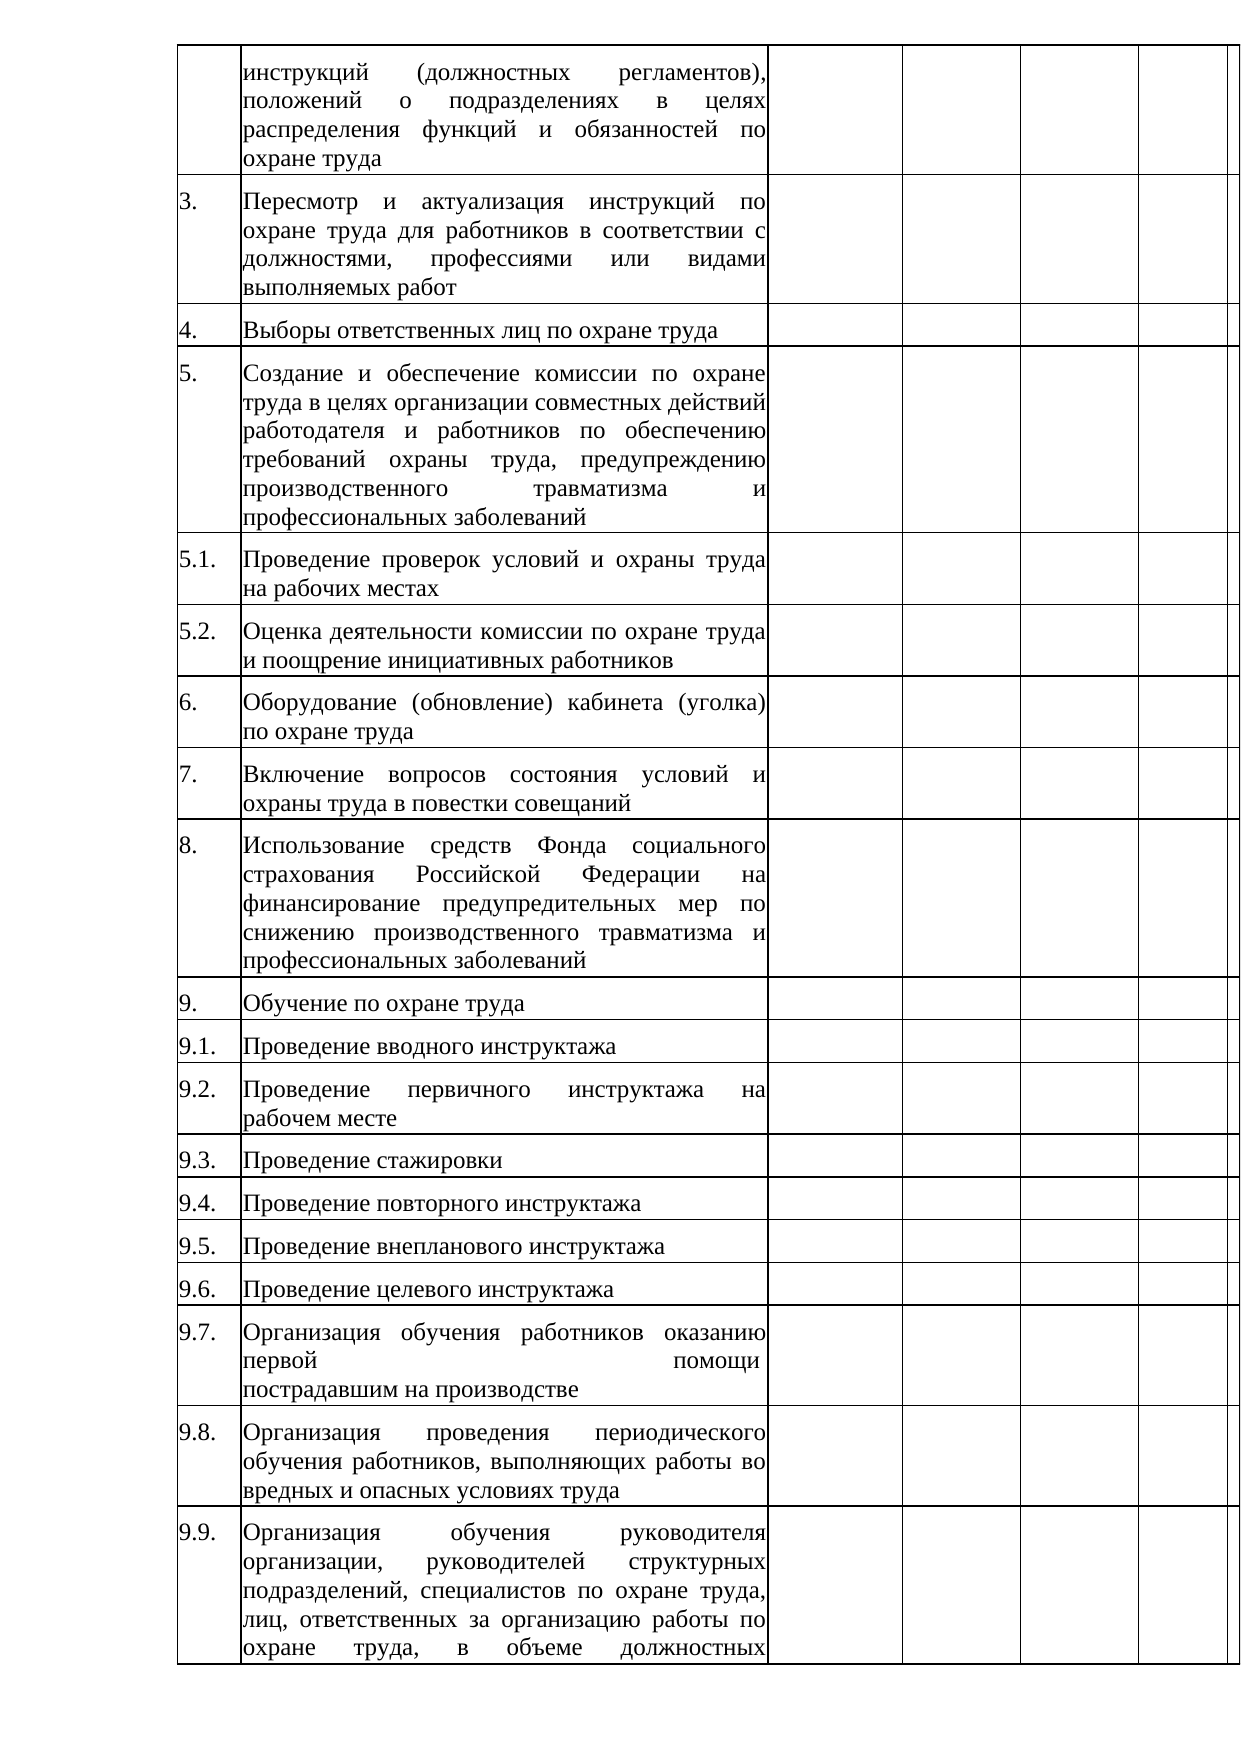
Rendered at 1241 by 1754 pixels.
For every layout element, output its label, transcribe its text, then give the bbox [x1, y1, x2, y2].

table_cell [1139, 1178, 1227, 1219]
table_cell Создание и обеспечение комиссии по охране труда в целях организации совместных действий работодателя и работников по обеспечению требований охраны труда, предупреждению производственного травматизма и профессиональных заболеваний [242, 347, 767, 532]
table_cell [1139, 820, 1227, 976]
table_cell [769, 1220, 902, 1262]
table_cell [1228, 1406, 1239, 1505]
table_cell Проведение повторного инструктажа [242, 1178, 767, 1219]
table_cell [769, 1263, 902, 1304]
table_cell [1228, 533, 1239, 603]
table_cell [769, 1406, 902, 1505]
table_cell Оборудование (обновление) кабинета (уголка) по охране труда [242, 677, 767, 747]
table_cell [1021, 175, 1138, 302]
table_cell [769, 1178, 902, 1219]
table_cell [1139, 1135, 1227, 1176]
table_cell [1139, 175, 1227, 302]
table_cell [769, 304, 902, 345]
table_cell [1021, 46, 1138, 173]
table_cell 9.8. [178, 1406, 240, 1505]
table_cell [903, 533, 1020, 603]
table_cell 4. [178, 304, 240, 345]
table_cell 5.1. [178, 533, 240, 603]
table_cell [1021, 1063, 1138, 1133]
table_cell [1139, 748, 1227, 818]
table_cell [1228, 1306, 1239, 1405]
table_cell [1139, 1406, 1227, 1505]
table_cell [769, 677, 902, 747]
table_cell [1228, 46, 1239, 173]
table_cell [903, 347, 1020, 532]
table_cell [903, 1507, 1020, 1663]
table_cell 3. [178, 175, 240, 302]
table_cell [769, 605, 902, 675]
table_cell Обучение по охране труда [242, 978, 767, 1019]
table_cell 9.2. [178, 1063, 240, 1133]
table_cell [903, 175, 1020, 302]
table_cell [903, 605, 1020, 675]
table_cell [903, 1306, 1020, 1405]
table_cell [1139, 605, 1227, 675]
table_cell [1021, 1507, 1138, 1663]
table_cell [1021, 820, 1138, 976]
table_cell [1021, 533, 1138, 603]
table_cell [1228, 1020, 1239, 1062]
table_cell [1021, 1263, 1138, 1304]
table_cell [1228, 677, 1239, 747]
table_cell 9. [178, 978, 240, 1019]
table_cell [1228, 1263, 1239, 1304]
table_cell Организация обучения работников оказанию первой помощи пострадавшим на производстве [242, 1306, 767, 1405]
table_cell Включение вопросов состояния условий и охраны труда в повестки совещаний [242, 748, 767, 818]
table_cell 9.9. [178, 1507, 240, 1663]
table_cell [1021, 978, 1138, 1019]
table_cell 7. [178, 748, 240, 818]
table_cell [769, 1135, 902, 1176]
table_cell [1021, 1135, 1138, 1176]
table_cell [1228, 1063, 1239, 1133]
table_cell 9.3. [178, 1135, 240, 1176]
table_cell [769, 1306, 902, 1405]
table_cell 5. [178, 347, 240, 532]
table_cell Проведение вводного инструктажа [242, 1020, 767, 1062]
table_cell [1139, 1507, 1227, 1663]
table_cell [769, 1020, 902, 1062]
table_cell Проведение стажировки [242, 1135, 767, 1176]
table_cell [903, 1220, 1020, 1262]
table_cell [1139, 1220, 1227, 1262]
table_cell [1139, 978, 1227, 1019]
table_cell [903, 1406, 1020, 1505]
table_cell [903, 748, 1020, 818]
table_cell 9.1. [178, 1020, 240, 1062]
table_cell [1021, 1020, 1138, 1062]
table_cell Оценка деятельности комиссии по охране труда и поощрение инициативных работников [242, 605, 767, 675]
table_cell Использование средств Фонда социального страхования Российской Федерации на финансирование предупредительных мер по снижению производственного травматизма и профессиональных заболеваний [242, 820, 767, 976]
table_cell [769, 748, 902, 818]
table_cell [1139, 533, 1227, 603]
table_cell [769, 46, 902, 173]
table_cell [1139, 304, 1227, 345]
table_cell 9.4. [178, 1178, 240, 1219]
table_cell [1021, 748, 1138, 818]
table_cell Проведение первичного инструктажа на рабочем месте [242, 1063, 767, 1133]
table_cell [1228, 1220, 1239, 1262]
table_cell [903, 677, 1020, 747]
table_cell [769, 978, 902, 1019]
table_cell Организация проведения периодического обучения работников, выполняющих работы во вредных и опасных условиях труда [242, 1406, 767, 1505]
table_cell [769, 347, 902, 532]
table_cell [1021, 605, 1138, 675]
table_cell [1139, 1020, 1227, 1062]
table_cell [1139, 46, 1227, 173]
table_cell [1228, 1178, 1239, 1219]
table_cell [903, 1063, 1020, 1133]
table_cell [1139, 1306, 1227, 1405]
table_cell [242, 1507, 767, 1663]
table_cell [1228, 347, 1239, 532]
table_cell [1021, 304, 1138, 345]
table_cell [903, 1178, 1020, 1219]
table_cell [903, 304, 1020, 345]
table_cell 9.5. [178, 1220, 240, 1262]
table_cell [903, 1135, 1020, 1176]
table_cell [769, 533, 902, 603]
table_cell [1228, 1507, 1239, 1663]
table_cell 2. [178, 46, 240, 173]
table_cell [769, 1063, 902, 1133]
table_cell Выборы ответственных лиц по охране труда [242, 304, 767, 345]
table_cell [769, 1507, 902, 1663]
table_cell [1139, 347, 1227, 532]
table_cell [1139, 677, 1227, 747]
table_cell [769, 175, 902, 302]
table_cell Пересмотр и актуализация инструкций по охране труда для работников в соответствии с должностями, профессиями или видами выполняемых работ [242, 175, 767, 302]
table_cell [903, 820, 1020, 976]
table_cell Проведение внепланового инструктажа [242, 1220, 767, 1262]
table_cell 6. [178, 677, 240, 747]
table_cell [1228, 820, 1239, 976]
table_cell [1228, 978, 1239, 1019]
table_cell Проведение проверок условий и охраны труда на рабочих местах [242, 533, 767, 603]
table_cell [903, 978, 1020, 1019]
table_cell 8. [178, 820, 240, 976]
table_cell [1228, 304, 1239, 345]
table_cell [769, 820, 902, 976]
table_cell [1021, 1306, 1138, 1405]
table_cell [903, 46, 1020, 173]
table_cell [1021, 677, 1138, 747]
table_cell [1021, 1220, 1138, 1262]
table_cell [1228, 1135, 1239, 1176]
table_cell 9.6. [178, 1263, 240, 1304]
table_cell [242, 46, 767, 173]
table_cell [903, 1263, 1020, 1304]
table_cell [1139, 1063, 1227, 1133]
table_cell [1021, 1406, 1138, 1505]
table_cell 9.7. [178, 1306, 240, 1405]
table_cell [903, 1020, 1020, 1062]
table_cell [1228, 175, 1239, 302]
table_cell [1228, 748, 1239, 818]
table_cell [1021, 1178, 1138, 1219]
table_cell 5.2. [178, 605, 240, 675]
table_cell [1139, 1263, 1227, 1304]
table_cell [1021, 347, 1138, 532]
table_cell [1228, 605, 1239, 675]
table_cell Проведение целевого инструктажа [242, 1263, 767, 1304]
